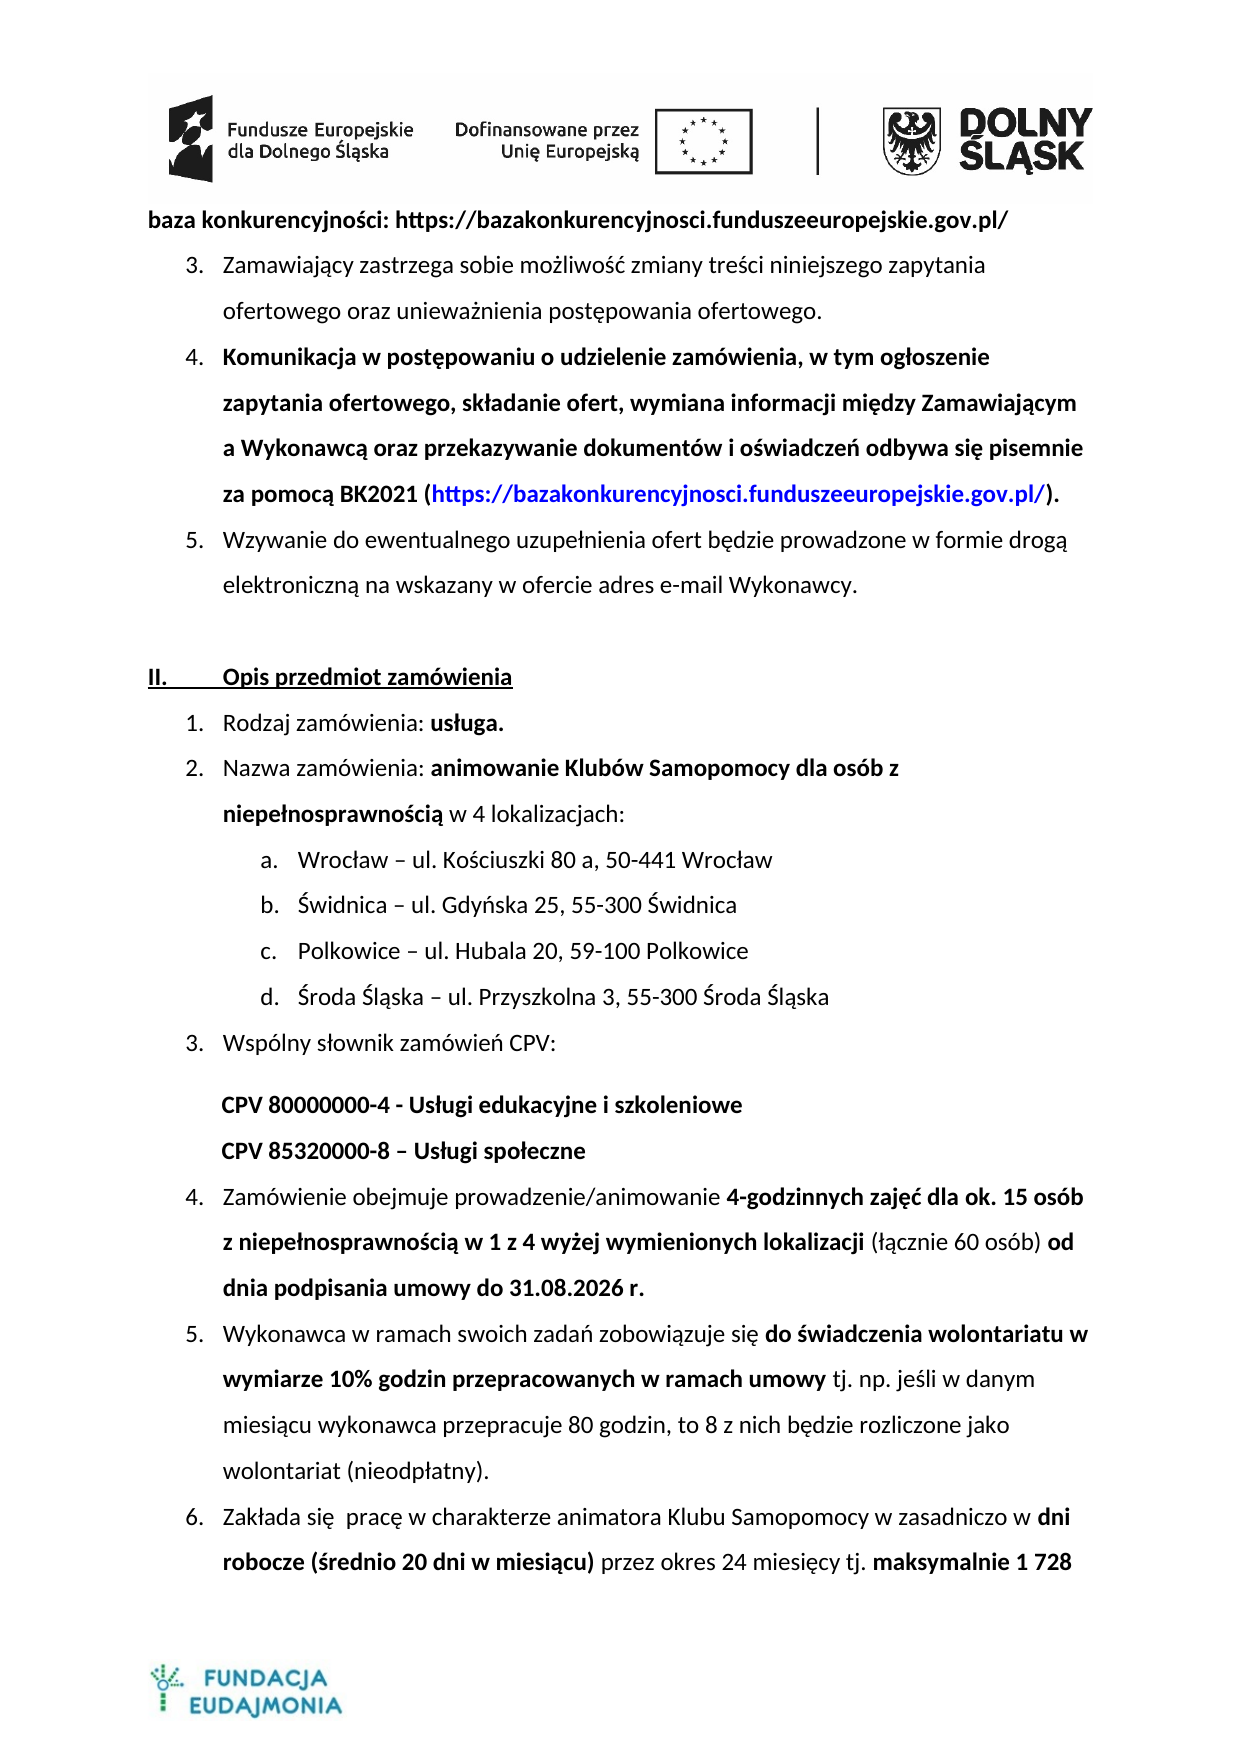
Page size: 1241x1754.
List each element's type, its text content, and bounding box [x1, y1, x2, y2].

list Rodzaj zamówienia: usługa. [185, 707, 1093, 737]
list Wykonawca w ramach swoich zadań zobowiązuje się do świadczenia wolontariatu w wymiarze 10% godzin przepracowanych w ramach umowy tj. np. jeśli w danym miesiącu wykonawca przepracuje 80 godzin, to 8 z nich będzie rozliczone jako wolontariat (nieodpłatny). [185, 1318, 1093, 1486]
picture [147, 1659, 349, 1721]
list Komunikacja w postępowaniu o udzielenie zamówienia, w tym ogłoszenie zapytania ofertowego, składanie ofert, wymiana informacji między Zamawiającym a Wykonawcą oraz przekazywanie dokumentów i oświadczeń odbywa się pisemnie za pomocą BK2021 (https://bazakonkurencyjnosci.funduszeeuropejskie.gov.pl/). [185, 341, 1093, 509]
text CPV 80000000-4 - Usługi edukacyjne i szkoleniowe [221, 1089, 1093, 1120]
list Nazwa zamówienia: animowanie Klubów Samopomocy dla osób z niepełnosprawnością w 4 lokalizacjach: [185, 752, 1093, 829]
list Świdnica – ul. Gdyńska 25, 55-300 Świdnica [260, 890, 1093, 920]
list Wzywanie do ewentualnego uzupełnienia ofert będzie prowadzone w formie drogą elektroniczną na wskazany w ofercie adres e-mail Wykonawcy. [185, 524, 1093, 600]
list Zamawiający zastrzega sobie możliwość zmiany treści niniejszego zapytania ofertowego oraz unieważnienia postępowania ofertowego. [185, 249, 1093, 326]
list Wrocław – ul. Kościuszki 80 a, 50-441 Wrocław [260, 844, 1093, 874]
text CPV 85320000-8 – Usługi społeczne [221, 1135, 1093, 1166]
text baza konkurencyjności: https://bazakonkurencyjnosci.funduszeeuropejskie.gov.pl/ [148, 204, 1093, 234]
list Środa Śląska – ul. Przyszkolna 3, 55-300 Środa Śląska [260, 981, 1093, 1012]
list Zamówienie obejmuje prowadzenie/animowanie 4-godzinnych zajęć dla ok. 15 osób z niepełnosprawnością w 1 z 4 wyżej wymienionych lokalizacji (łącznie 60 osób) od dnia podpisania umowy do 31.08.2026 r. [185, 1181, 1093, 1303]
list Polkowice – ul. Hubala 20, 59-100 Polkowice [260, 935, 1093, 966]
list Wspólny słownik zamówień CPV: [185, 1027, 1093, 1057]
picture [147, 73, 1093, 204]
list Opis przedmiot zamówienia [148, 661, 1093, 692]
